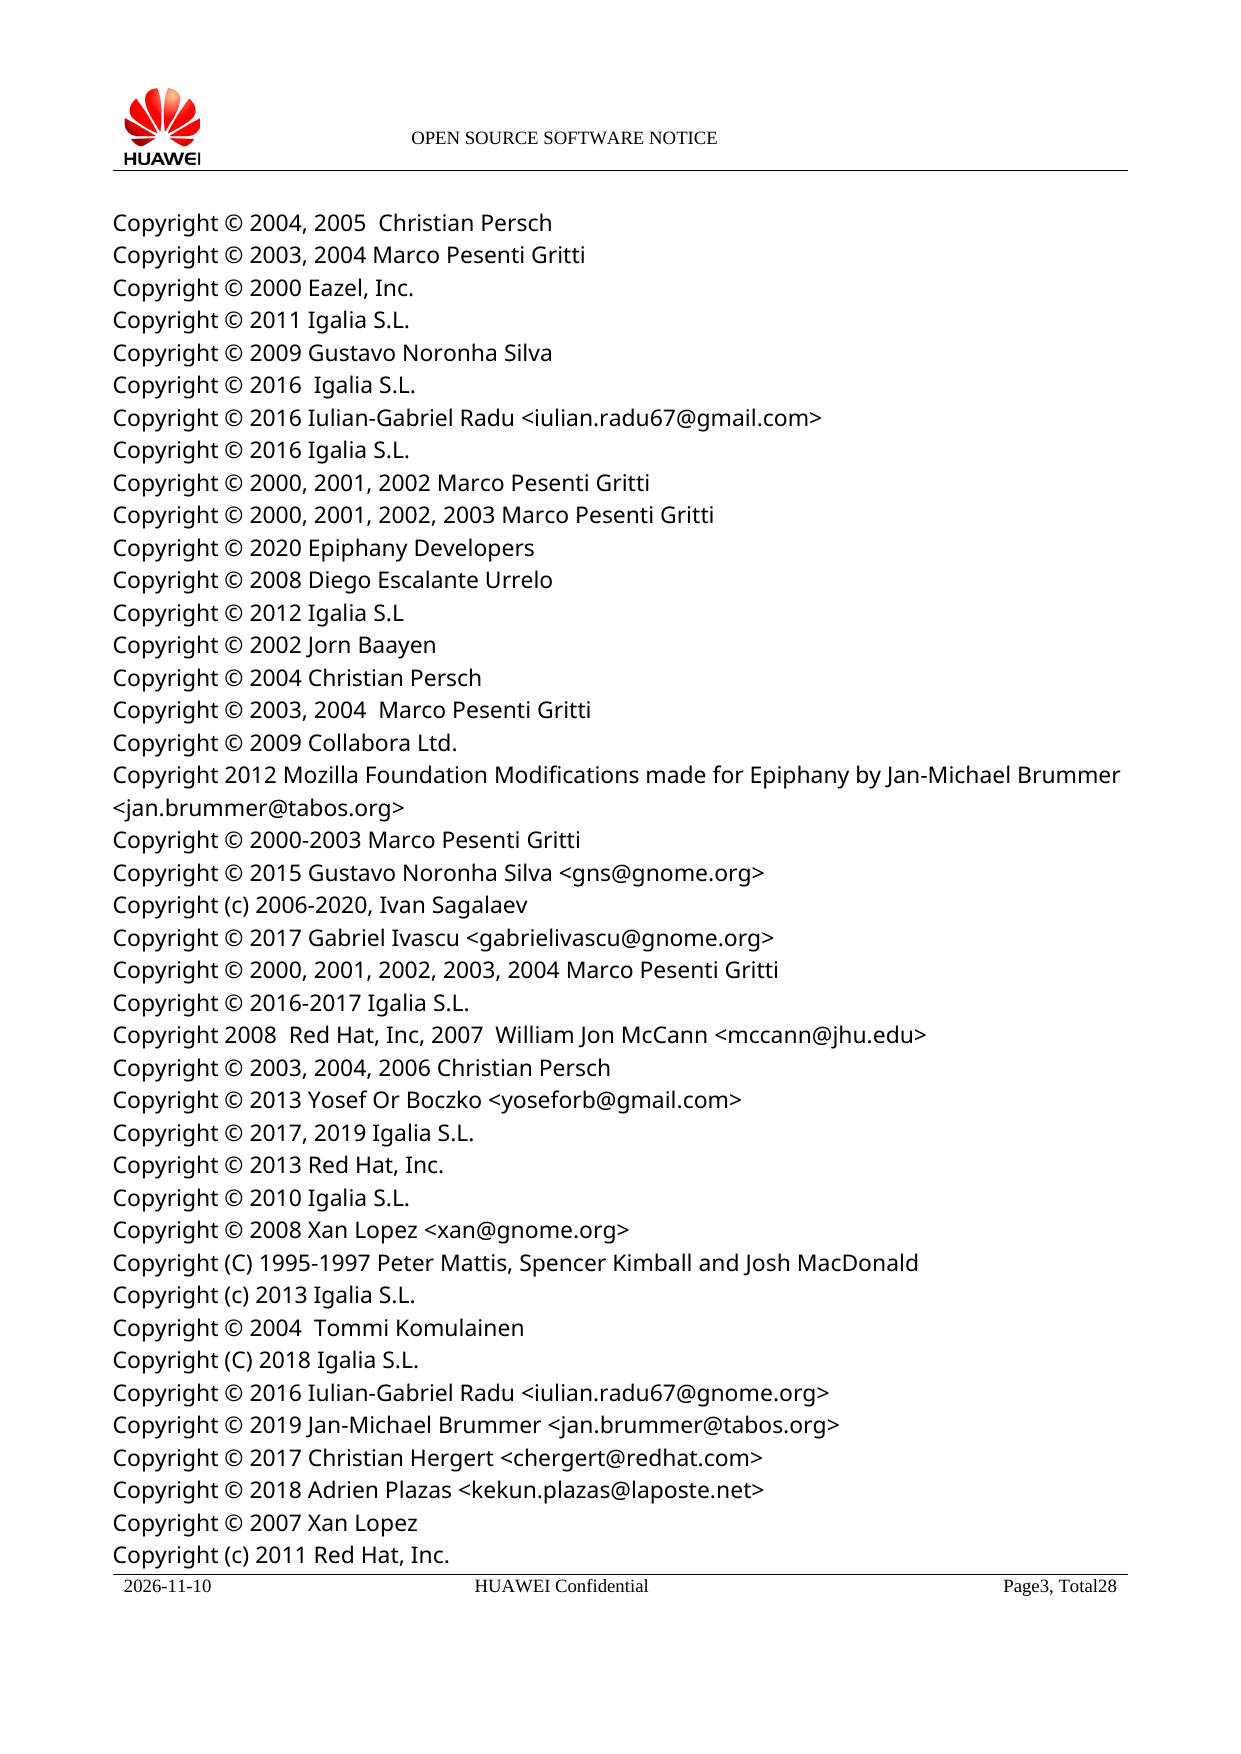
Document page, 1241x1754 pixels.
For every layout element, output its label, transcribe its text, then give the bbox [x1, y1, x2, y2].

picture [124, 88, 201, 165]
